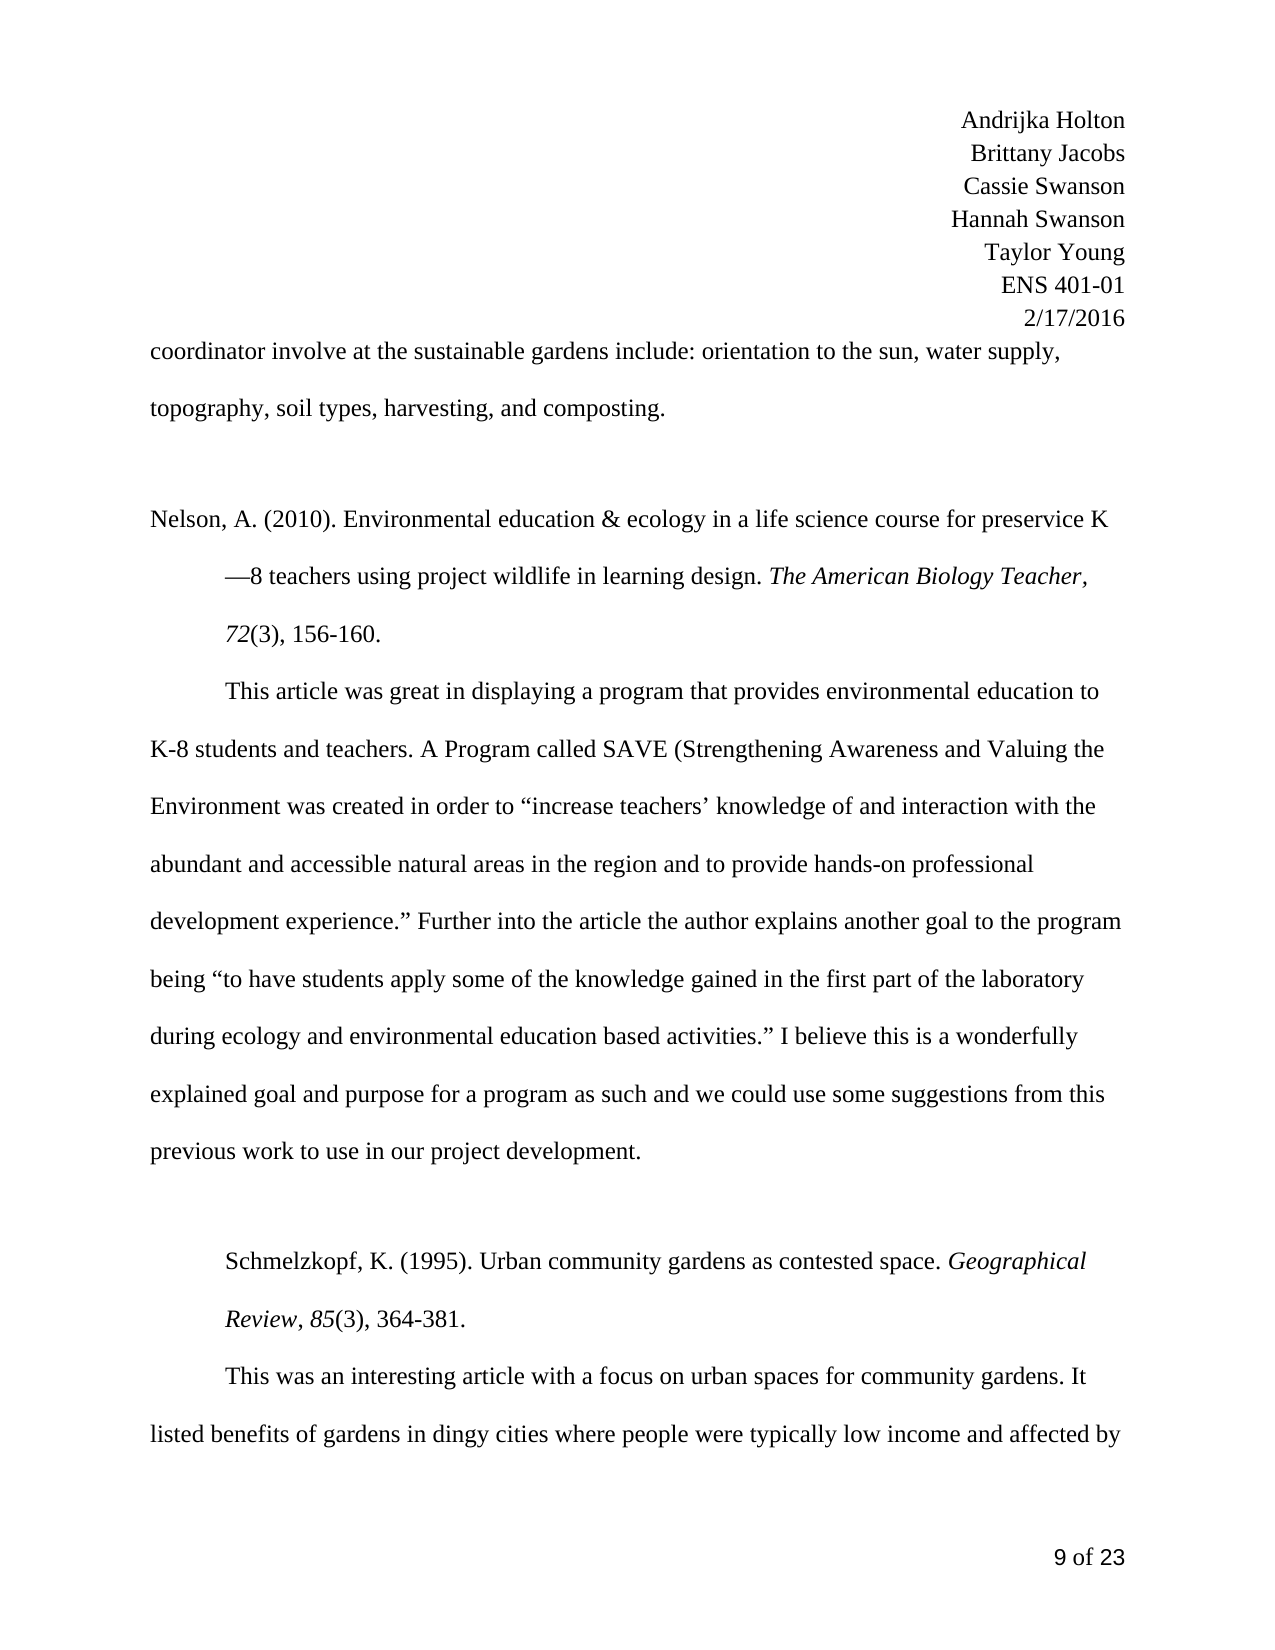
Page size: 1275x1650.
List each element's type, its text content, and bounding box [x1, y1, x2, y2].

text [150, 336, 1125, 422]
text Schmelzkopf, K. (1995). Urban community gardens as contested space. Geographical Review, 85(3), 364-381. [225, 1246, 1125, 1333]
text Nelson, A. (2010). Environmental education & ecology in a life science course for preservice K—8 teachers using project wildlife in learning design. The American Biology Teacher, 72(3), 156-160. [150, 504, 1125, 647]
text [150, 1361, 1125, 1448]
text This article was great in displaying a program that provides environmental education to K-8 students and teachers. A Program called SAVE (Strengthening Awareness and Valuing the Environment was created in order to “increase teachers’ knowledge of and interaction with the abundant and accessible natural areas in the region and to provide hands-on professional development experience.” Further into the article the author explains another goal to the program being “to have students apply some of the knowledge gained in the first part of the laboratory during ecology and environmental education based activities.” I believe this is a wonderfully explained goal and purpose for a program as such and we could use some suggestions from this previous work to use in our project development. [150, 676, 1125, 1165]
